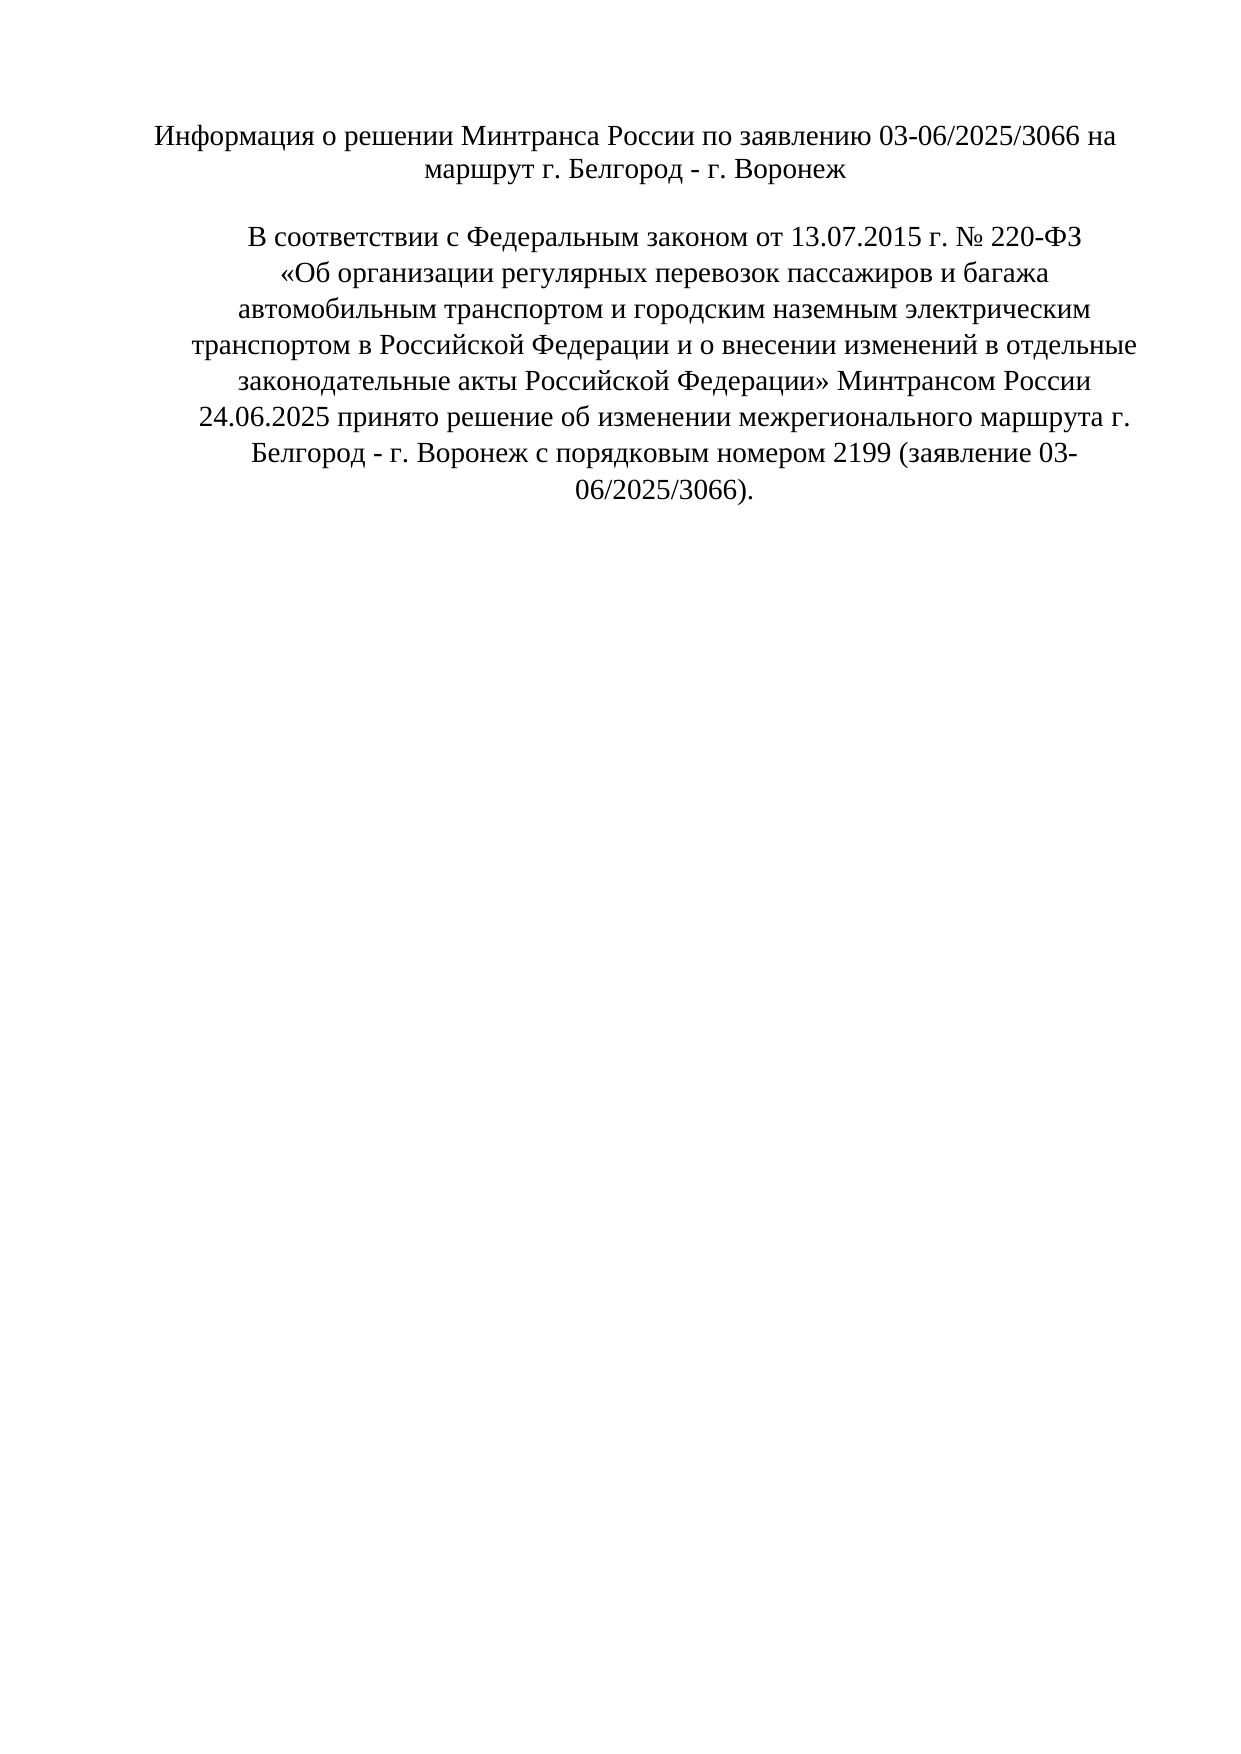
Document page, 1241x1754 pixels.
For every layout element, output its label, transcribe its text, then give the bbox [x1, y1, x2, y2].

text В соответствии с Федеральным законом от 13.07.2015 г. № 220-ФЗ «Об организации регулярных перевозок пассажиров и багажа автомобильным транспортом и городским наземным электрическим транспортом в Российской Федерации и о внесении изменений в отдельные законодательные акты Российской Федерации» Минтрансом России 24.06.2025 принято решение об изменении межрегионального маршрута г. Белгород - г. Воронеж с порядковым номером 2199 (заявление 03-06/2025/3066). [177, 219, 1152, 505]
text Информация о решении Минтранса России по заявлению 03-06/2025/3066 на маршрут г. Белгород - г. Воронеж [118, 118, 1152, 185]
